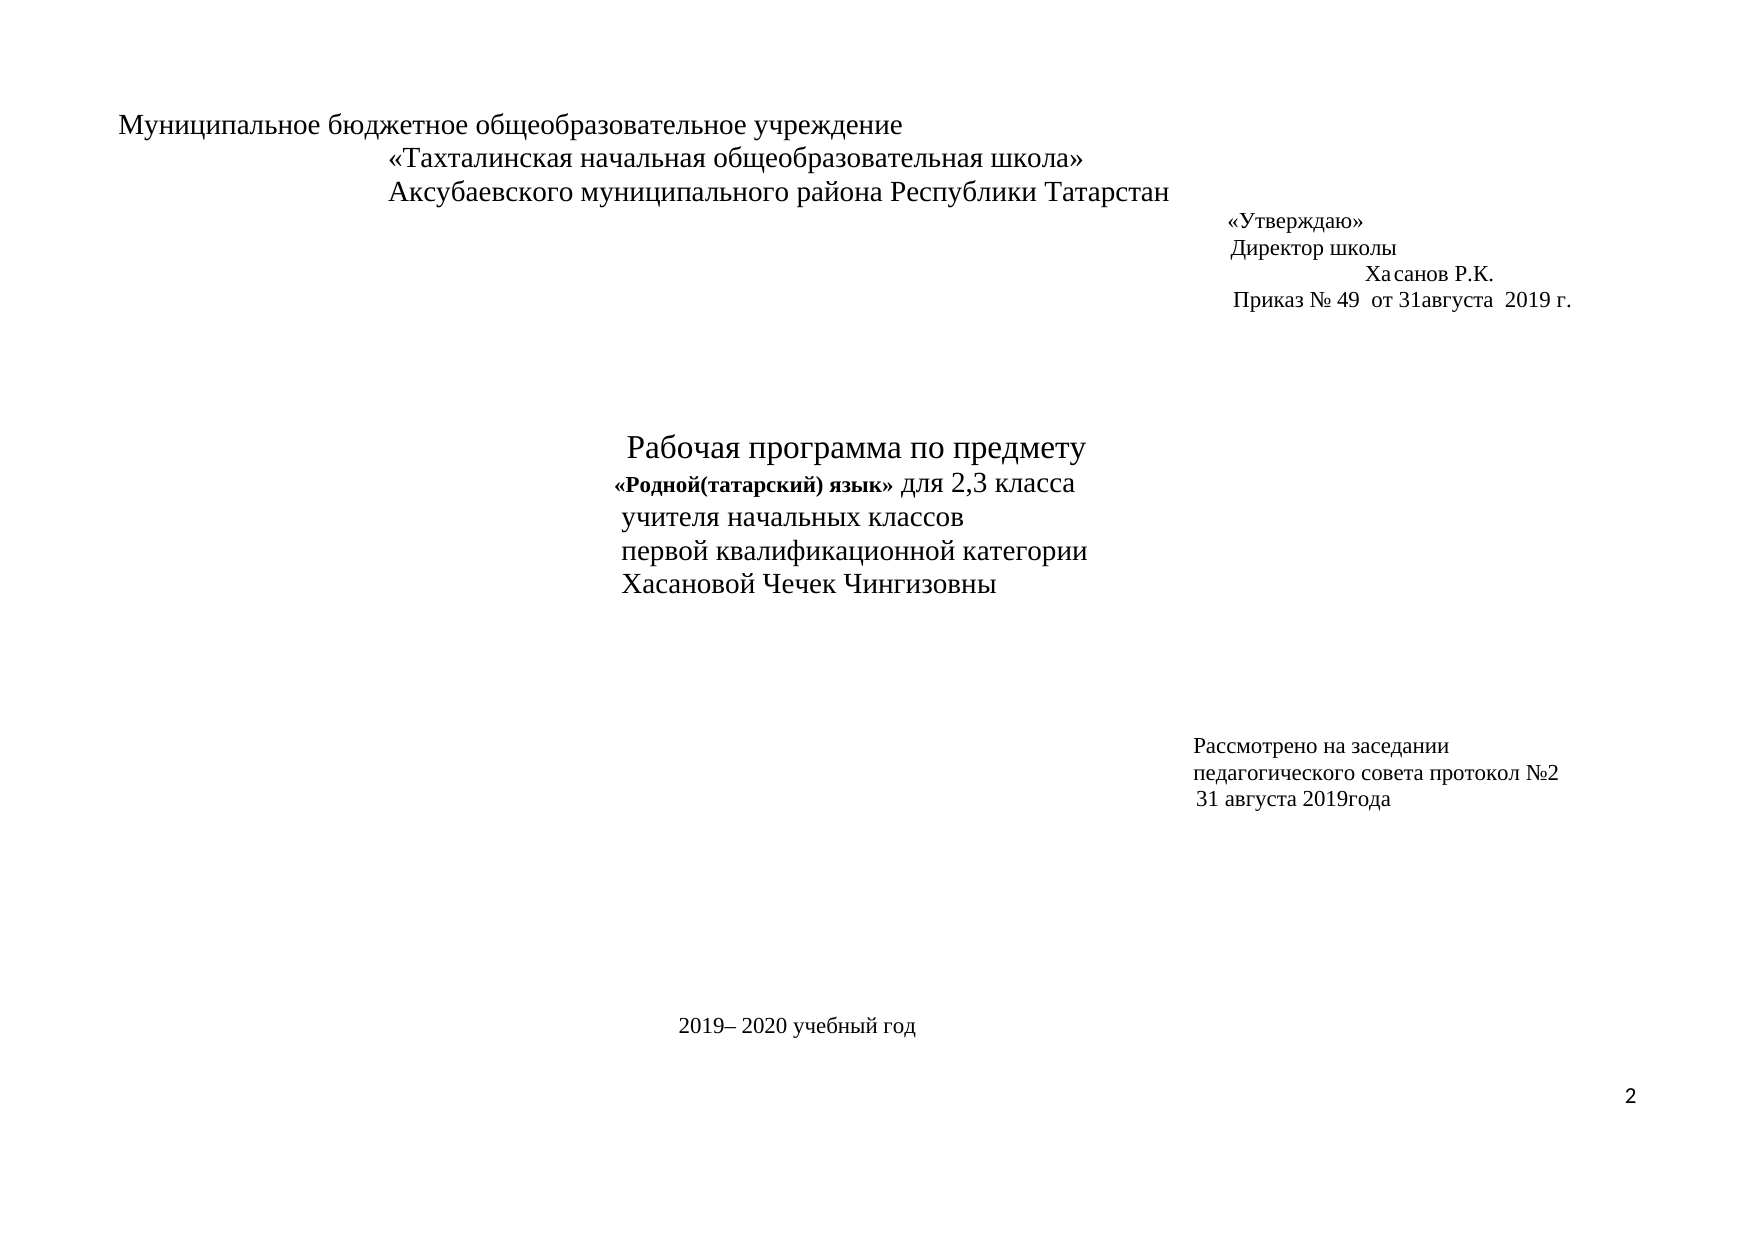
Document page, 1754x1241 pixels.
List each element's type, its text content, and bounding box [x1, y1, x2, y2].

text «Утверждаю» [118, 207, 1636, 234]
text «Тахталинская начальная общеобразовательная школа» [118, 140, 1636, 174]
text Хаcанов Р.К. [118, 260, 1636, 287]
text Рассмотрено на заседании [118, 732, 1636, 759]
text Приказ № 49 от 31августа 2019 г. [118, 287, 1636, 313]
text первой квалификационной категории [118, 533, 1636, 566]
text «Родной(татарский) язык» для 2,3 класса [118, 466, 1636, 499]
text Хасановой Чечек Чингизовны [118, 566, 1636, 600]
text 31 августа 2019года [118, 785, 1636, 811]
text учителя начальных классов [118, 499, 1636, 533]
text педагогического совета протокол №2 [118, 759, 1636, 785]
text Аксубаевского муниципального района Республики Татарстан [118, 174, 1636, 207]
text Рабочая программа по предмету [118, 427, 1636, 466]
text 2019– 2020 учебный год [118, 1012, 1636, 1038]
text Муниципальное бюджетное общеобразовательное учреждение [118, 107, 1636, 140]
text Директор школы [118, 234, 1636, 260]
